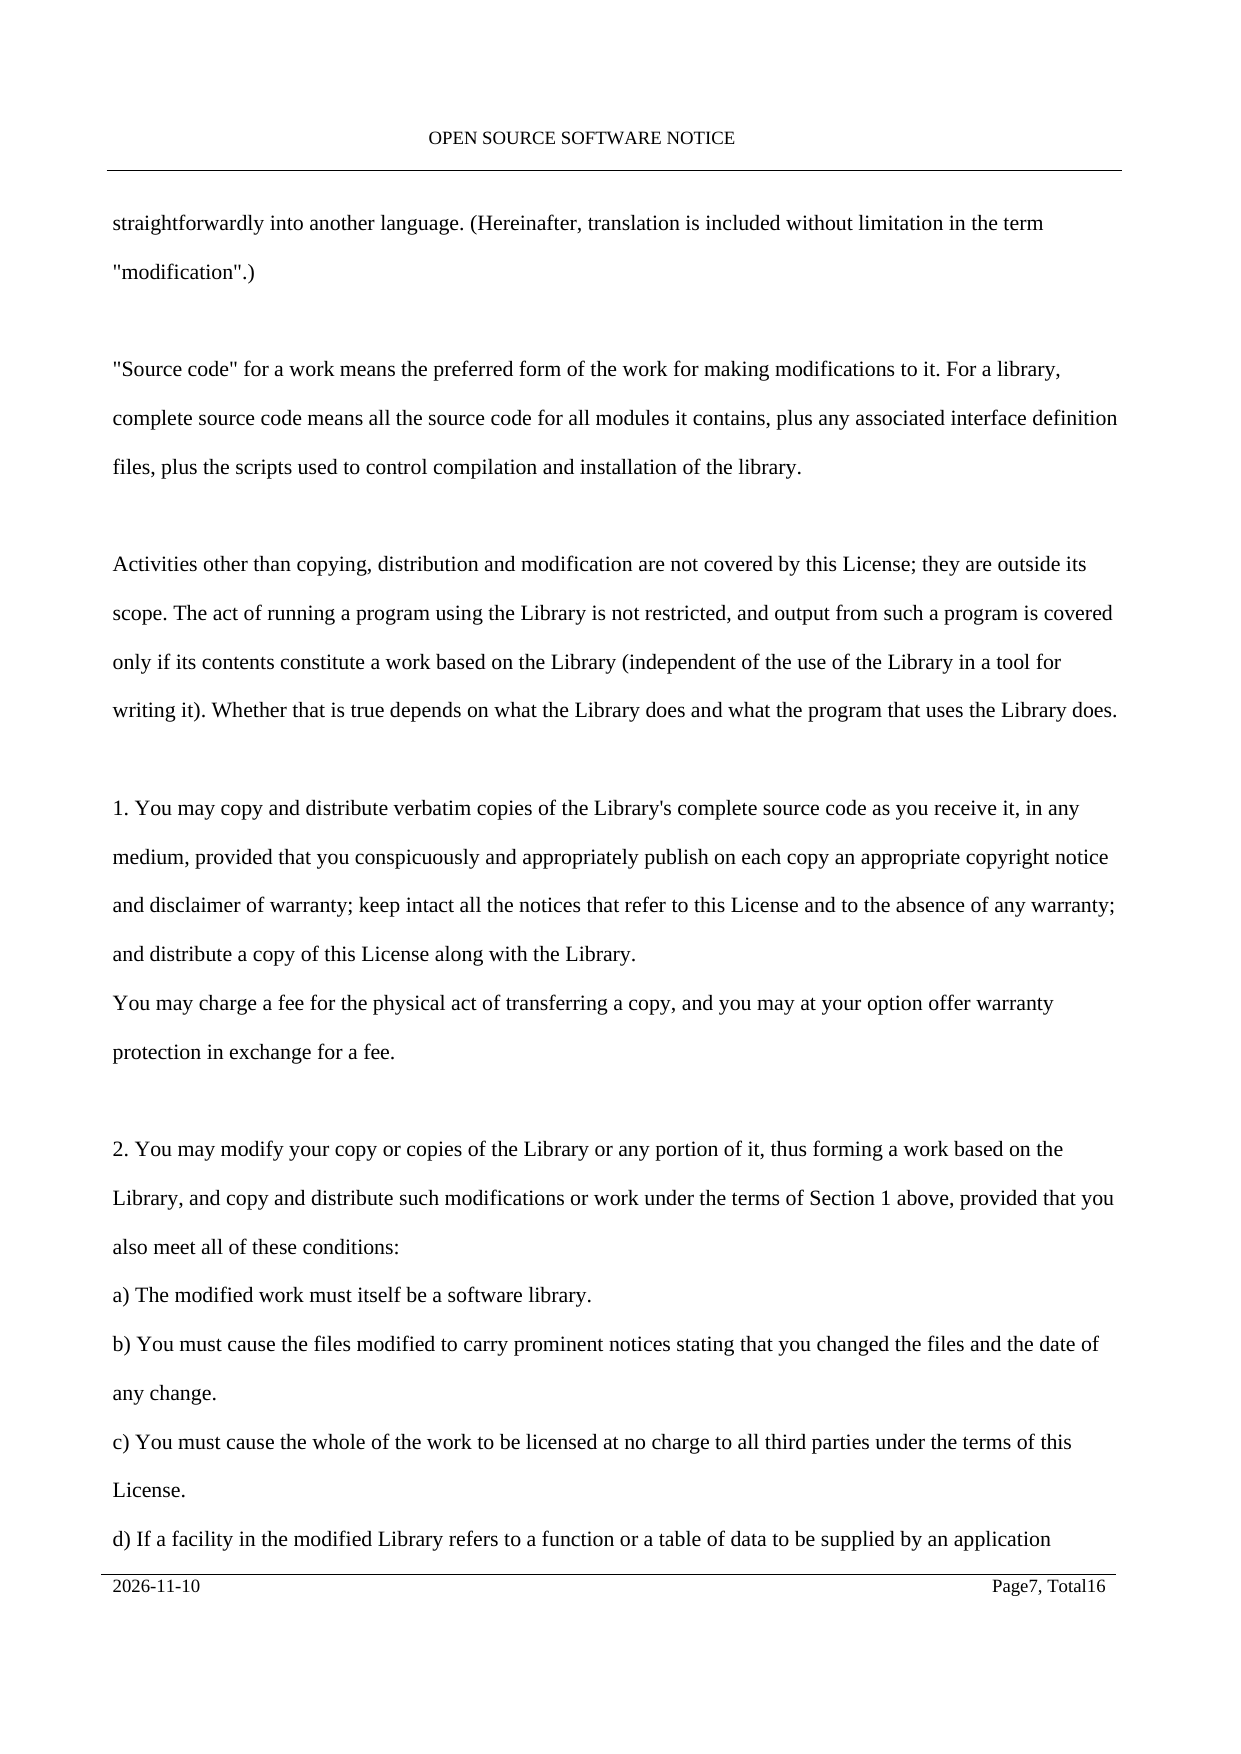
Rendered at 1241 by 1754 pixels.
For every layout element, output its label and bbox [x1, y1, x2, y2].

text [112, 206, 1128, 1555]
